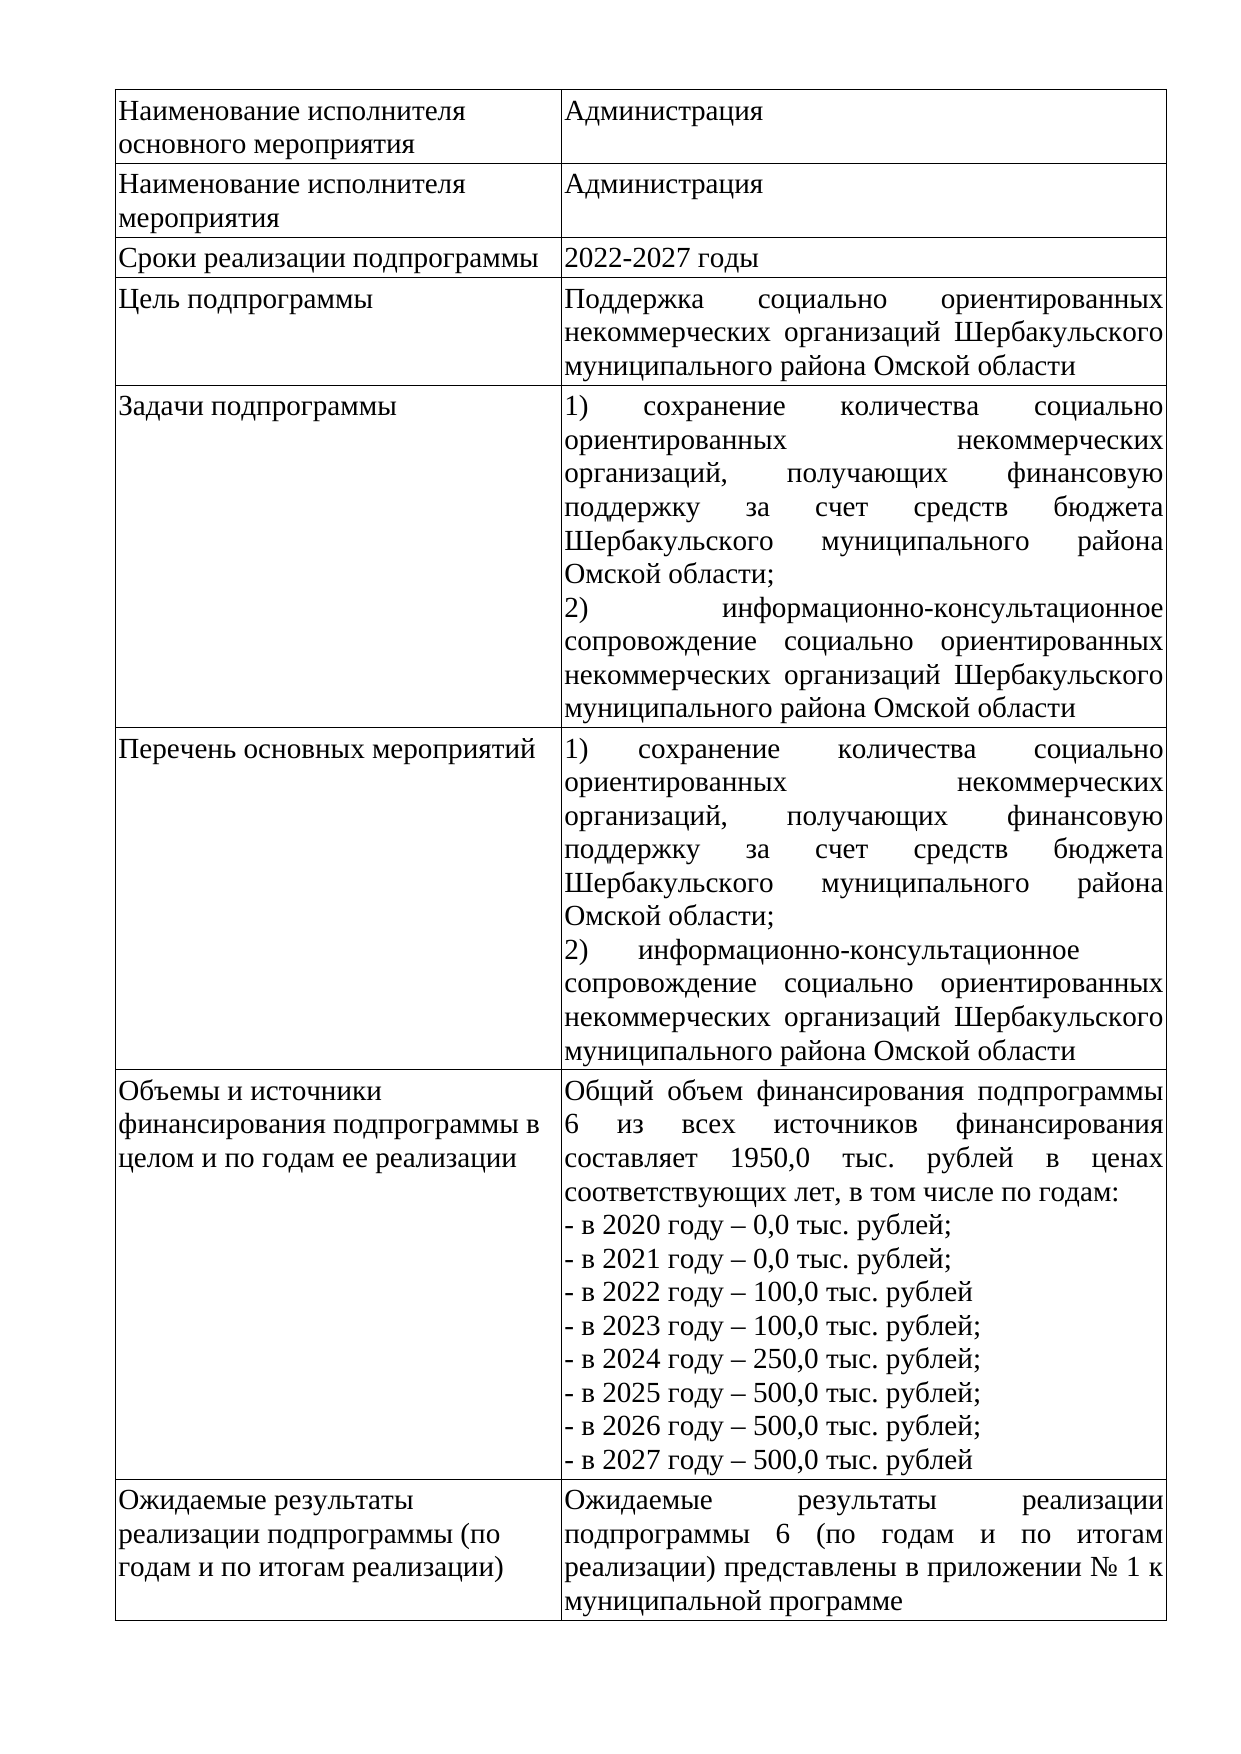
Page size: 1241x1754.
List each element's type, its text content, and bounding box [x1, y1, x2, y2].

table_cell Общий объем финансирования подпрограммы 6 из всех источников финансирования составляет 1950,0 тыс. рублей в ценах соответствующих лет, в том числе по годам: - в 2020 году – 0,0 тыс. рублей; - в 2021 году – 0,0 тыс. рублей; - в 2022 году – 100,0 тыс. рублей - в 2023 году – 100,0 тыс. рублей; - в 2024 году – 250,0 тыс. рублей; - в 2025 году – 500,0 тыс. рублей; - в 2026 году – 500,0 тыс. рублей; - в 2027 году – 500,0 тыс. рублей [562, 1070, 1166, 1478]
table_cell Администрация [562, 164, 1166, 237]
table_cell сохранение количества социально ориентированных некоммерческих организаций, получающих финансовую поддержку за счет средств бюджета Шербакульского муниципального района Омской области; информационно-консультационное сопровождение социально ориентированных некоммерческих организаций Шербакульского муниципального района Омской области [562, 728, 1166, 1069]
table_cell Объемы и источники финансирования подпрограммы в целом и по годам ее реализации [116, 1070, 561, 1478]
table_cell Задачи подпрограммы [116, 386, 561, 727]
table_cell Наименование исполнителя основного мероприятия [116, 90, 561, 163]
table_cell Перечень основных мероприятий [116, 728, 561, 1069]
table_cell 1) сохранение количества социально ориентированных некоммерческих организаций, получающих финансовую поддержку за счет средств бюджета Шербакульского муниципального района Омской области; 2) информационно-консультационное сопровождение социально ориентированных некоммерческих организаций Шербакульского муниципального района Омской области [562, 386, 1166, 727]
table_cell Ожидаемые результаты реализации подпрограммы (по годам и по итогам реализации) [116, 1480, 561, 1619]
table_cell Сроки реализации подпрограммы [116, 238, 561, 277]
table_cell Цель подпрограммы [116, 278, 561, 384]
table_cell Ожидаемые результаты реализации подпрограммы 6 (по годам и по итогам реализации) представлены в приложении № 1 к муниципальной программе [562, 1480, 1166, 1619]
table_cell Наименование исполнителя мероприятия [116, 164, 561, 237]
table_cell 2022-2027 годы [562, 238, 1166, 277]
table_cell Поддержка социально ориентированных некоммерческих организаций Шербакульского муниципального района Омской области [562, 278, 1166, 384]
table_cell Администрация [562, 90, 1166, 163]
